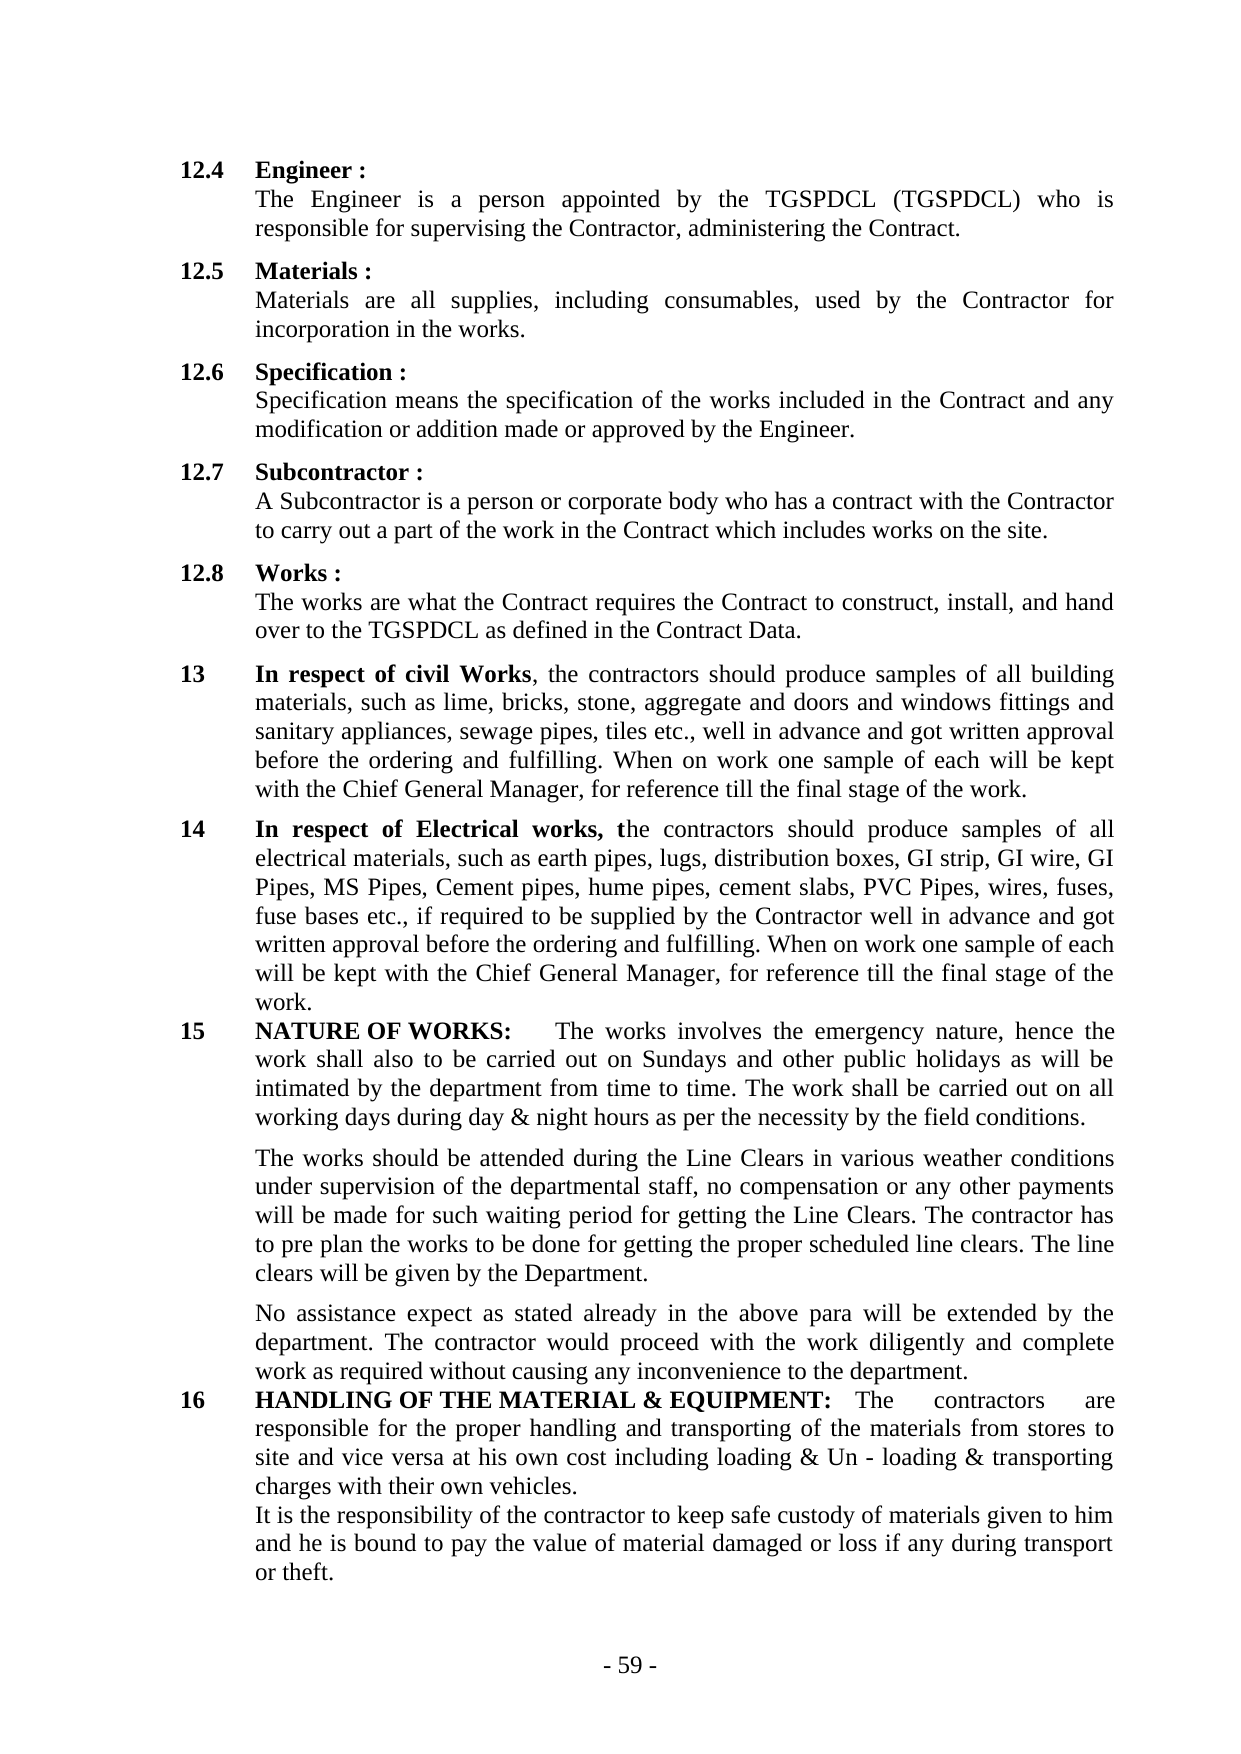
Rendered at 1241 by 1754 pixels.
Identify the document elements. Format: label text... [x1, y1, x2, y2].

text 15 NATURE OF WORKS: The works involves the emergency nature, hence the work shall also to be carried out on Sundays and other public holidays as will be intimated by the department from time to time. The work shall be carried out on all working days during day & night hours as per the necessity by the field conditions. [180, 1016, 1115, 1131]
text The works should be attended during the Line Clears in various weather conditions under supervision of the departmental staff, no compensation or any other payments will be made for such waiting period for getting the Line Clears. The contractor has to pre plan the works to be done for getting the proper scheduled line clears. The line clears will be given by the Department. [255, 1143, 1115, 1286]
text 14 In respect of Electrical works, the contractors should produce samples of all electrical materials, such as earth pipes, lugs, distribution boxes, GI strip, GI wire, GI Pipes, MS Pipes, Cement pipes, hume pipes, cement slabs, PVC Pipes, wires, fuses, fuse bases etc., if required to be supplied by the Contractor well in advance and got written approval before the ordering and fulfilling. When on work one sample of each will be kept with the Chief General Manager, for reference till the final stage of the work. [180, 814, 1115, 1016]
text Specification means the specification of the works included in the Contract and any modification or addition made or approved by the Engineer. [255, 386, 1115, 443]
text Materials are all supplies, including consumables, used by the Contractor for incorporation in the works. [255, 285, 1115, 342]
text A Subcontractor is a person or corporate body who has a contract with the Contractor to carry out a part of the work in the Contract which includes works on the site. [255, 486, 1115, 544]
text 12.6 Specification : [180, 357, 1115, 386]
text 12.5 Materials : [180, 256, 1115, 285]
text 16 HANDLING OF THE MATERIAL & EQUIPMENT: The contractors are responsible for the proper handling and transporting of the materials from stores to site and vice versa at his own cost including loading & Un - loading & transporting charges with their own vehicles. [180, 1385, 1115, 1500]
text 13 In respect of civil Works, the contractors should produce samples of all building materials, such as lime, bricks, stone, aggregate and doors and windows fittings and sanitary appliances, sewage pipes, tiles etc., well in advance and got written approval before the ordering and fulfilling. When on work one sample of each will be kept with the Chief General Manager, for reference till the final stage of the work. [180, 659, 1115, 802]
text The Engineer is a person appointed by the TGSPDCL (TGSPDCL) who is responsible for supervising the Contractor, administering the Contract. [255, 184, 1115, 242]
text 12.4 Engineer : [180, 156, 1115, 184]
text 12.7 Subcontractor : [180, 457, 1115, 486]
text 12.8 Works : [180, 558, 1115, 587]
text No assistance expect as stated already in the above para will be extended by the department. The contractor would proceed with the work diligently and complete work as required without causing any inconvenience to the department. [255, 1298, 1115, 1385]
text It is the responsibility of the contractor to keep safe custody of materials given to him and he is bound to pay the value of material damaged or loss if any during transport or theft. [255, 1500, 1115, 1586]
text The works are what the Contract requires the Contract to construct, install, and hand over to the TGSPDCL as defined in the Contract Data. [255, 587, 1115, 644]
